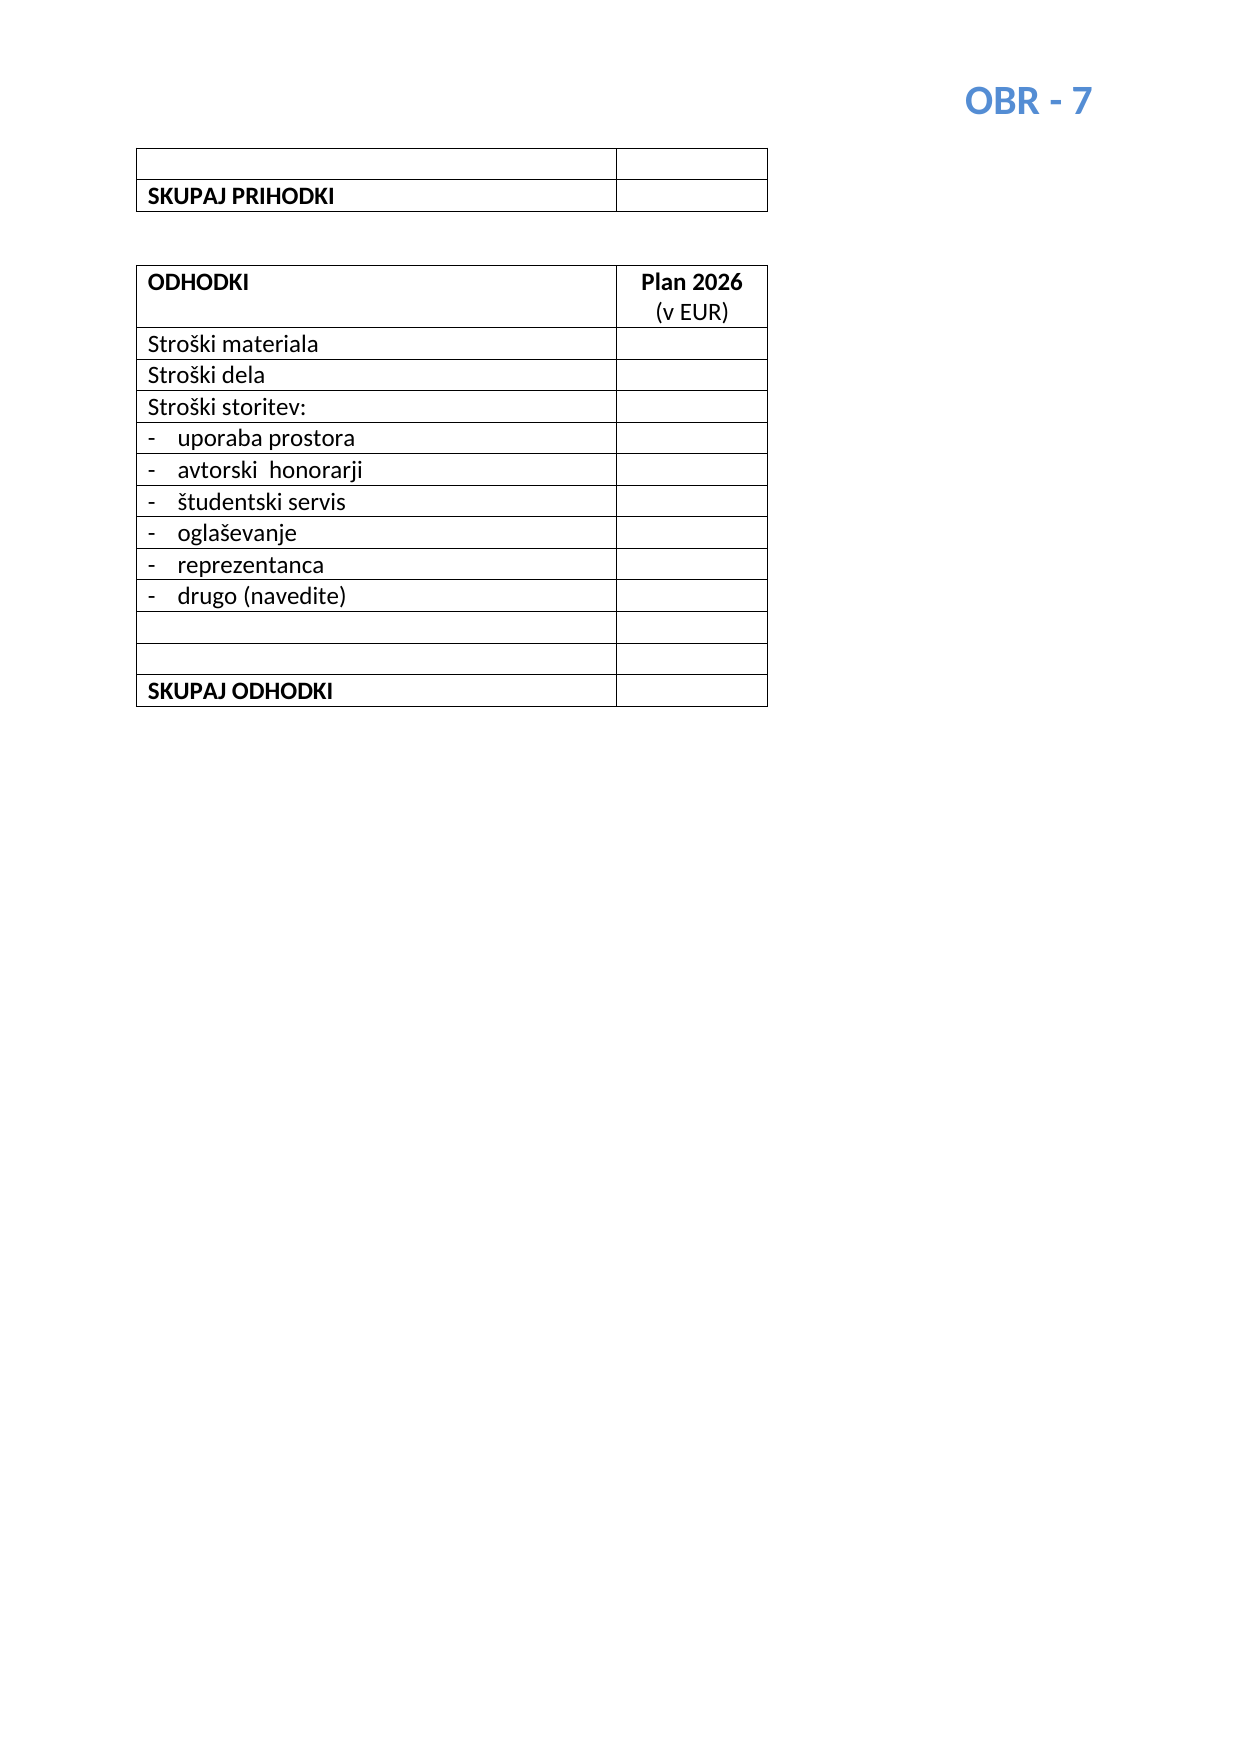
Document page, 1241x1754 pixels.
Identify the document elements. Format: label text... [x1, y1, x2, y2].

table_cell študentski servis [137, 486, 616, 516]
table_cell [617, 486, 767, 516]
table_cell [137, 149, 616, 179]
table_cell [617, 391, 767, 422]
table_cell Stroški storitev: [137, 391, 616, 422]
table_header ODHODKI [137, 266, 616, 327]
table_cell [617, 454, 767, 485]
table_cell reprezentanca [137, 549, 616, 579]
table_cell SKUPAJ ODHODKI [137, 675, 616, 706]
table_cell [137, 644, 616, 674]
table_cell [617, 423, 767, 453]
table_cell avtorski honorarji [137, 454, 616, 485]
table_cell [617, 149, 767, 179]
table_cell [617, 580, 767, 611]
table_cell Stroški materiala [137, 328, 616, 358]
table_cell [617, 675, 767, 706]
table_header Plan 2026 (v EUR) [617, 266, 767, 327]
table_cell drugo (navedite) [137, 580, 616, 611]
table_cell [617, 328, 767, 358]
table_cell oglaševanje [137, 517, 616, 548]
table_cell Stroški dela [137, 360, 616, 390]
table_cell uporaba prostora [137, 423, 616, 453]
table_cell [617, 549, 767, 579]
table_cell [617, 180, 767, 211]
table_cell [617, 644, 767, 674]
table_cell [617, 517, 767, 548]
table_cell SKUPAJ PRIHODKI [137, 180, 616, 211]
table_cell [617, 360, 767, 390]
table_cell [617, 612, 767, 642]
table_cell [137, 612, 616, 642]
